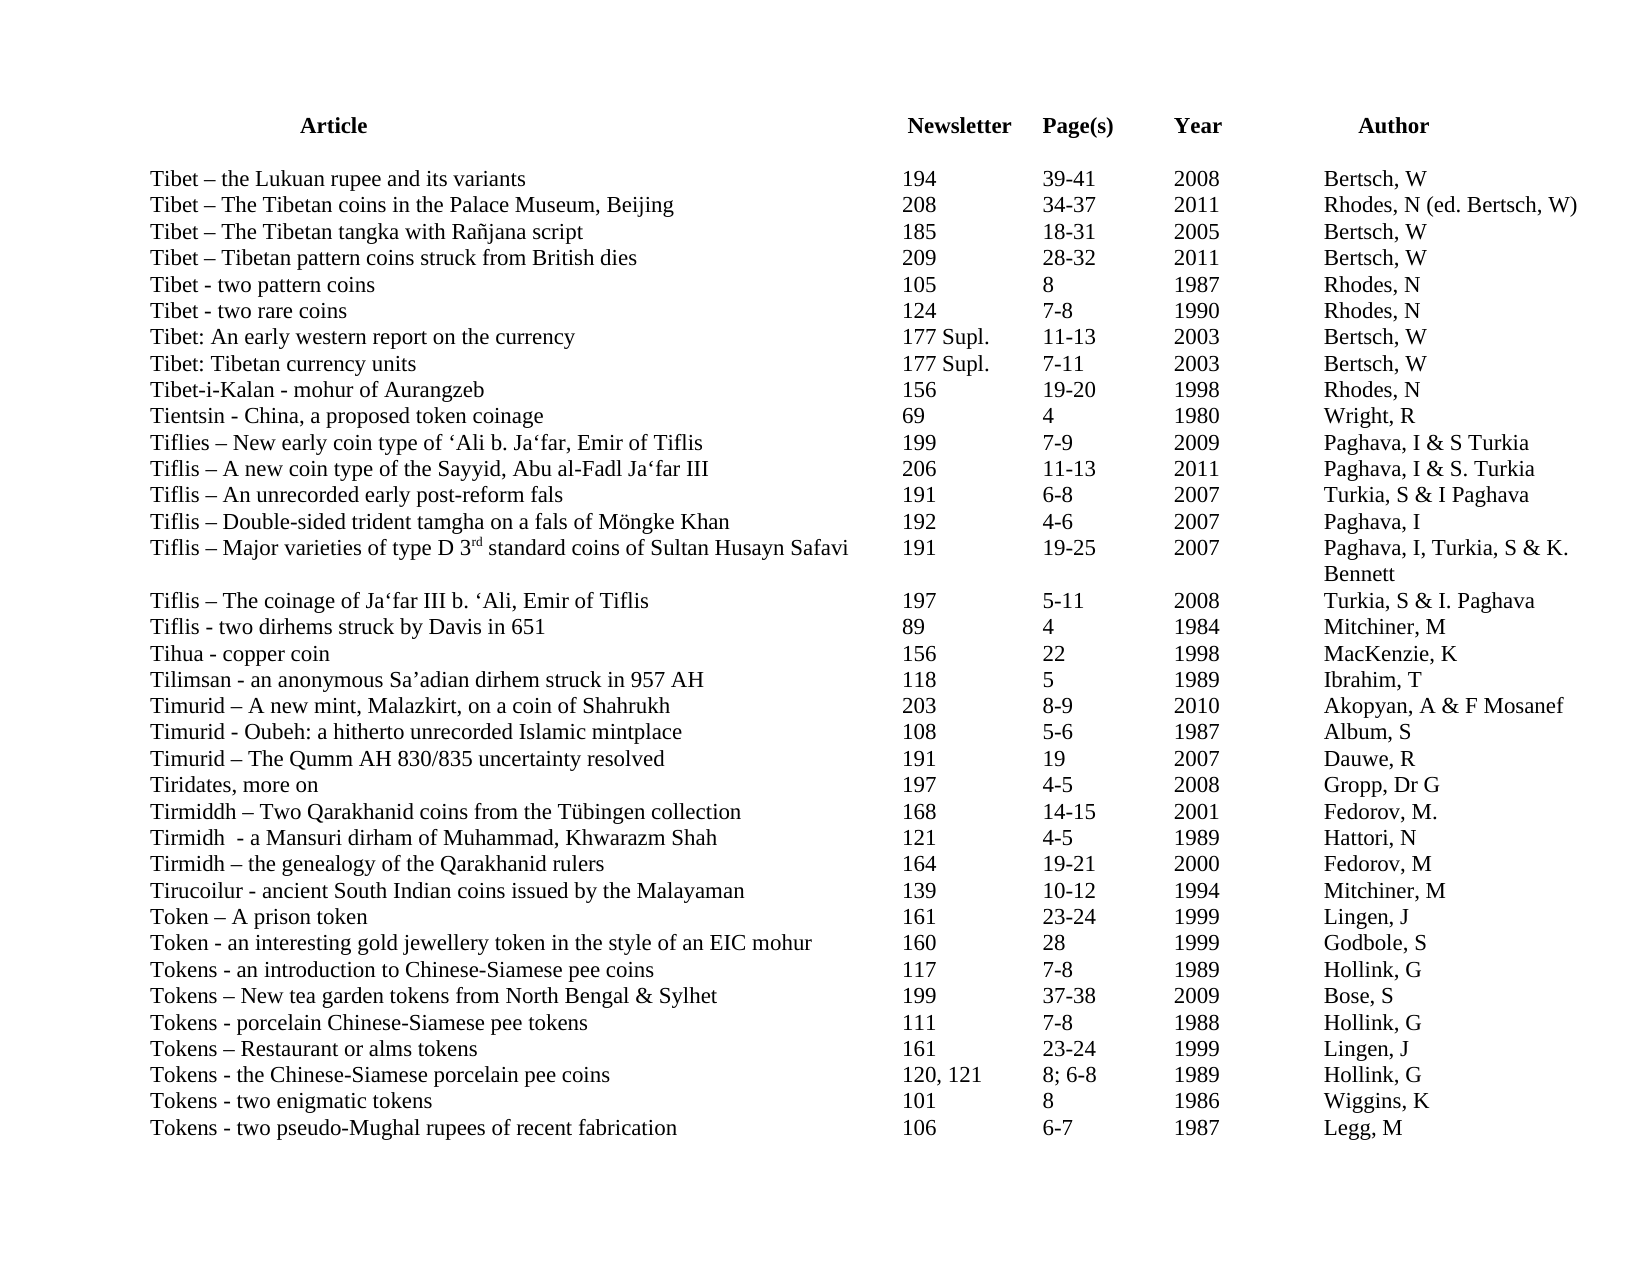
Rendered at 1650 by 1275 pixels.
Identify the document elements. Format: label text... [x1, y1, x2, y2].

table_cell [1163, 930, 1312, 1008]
table_header Article [139, 113, 888, 165]
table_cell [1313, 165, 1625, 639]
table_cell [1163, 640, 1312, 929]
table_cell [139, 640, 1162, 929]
table_header Page(s) [1031, 113, 1162, 165]
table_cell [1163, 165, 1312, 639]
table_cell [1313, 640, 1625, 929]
table_header Author [1313, 113, 1625, 165]
table_header Year [1163, 113, 1312, 165]
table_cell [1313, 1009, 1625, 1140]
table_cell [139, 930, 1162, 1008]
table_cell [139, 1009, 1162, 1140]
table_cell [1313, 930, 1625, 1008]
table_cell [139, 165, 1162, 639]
table_header Newsletter [888, 113, 1031, 165]
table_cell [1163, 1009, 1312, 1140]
